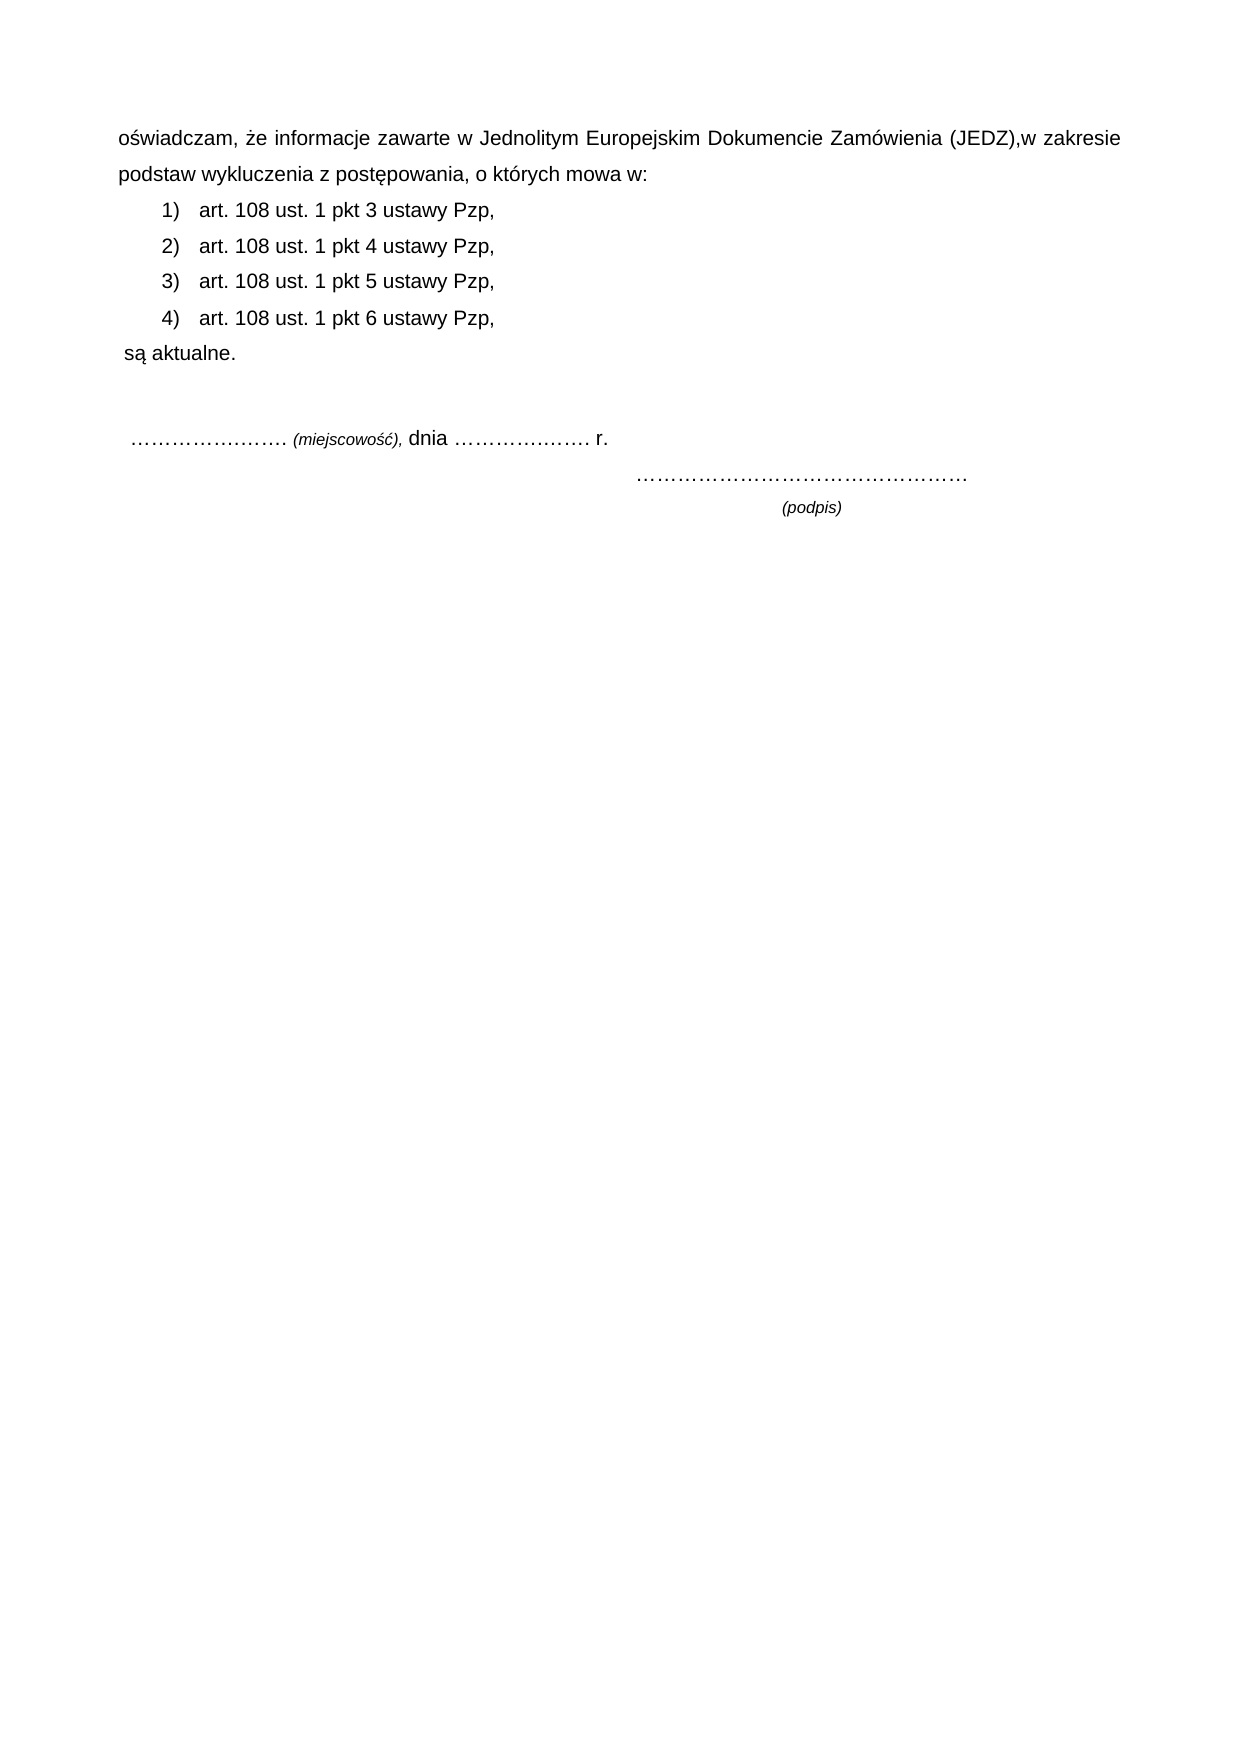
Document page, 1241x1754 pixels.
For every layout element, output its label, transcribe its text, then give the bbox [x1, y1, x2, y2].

list art. 108 ust. 1 pkt 3 ustawy Pzp, [161, 197, 1122, 221]
text (podpis) [708, 498, 1122, 517]
list art. 108 ust. 1 pkt 4 ustawy Pzp, [161, 233, 1122, 257]
text ………………………………………… [118, 462, 1122, 486]
text są aktualne. [124, 341, 1122, 365]
list art. 108 ust. 1 pkt 6 ustawy Pzp, [161, 305, 1122, 329]
text oświadczam, że informacje zawarte w Jednolitym Europejskim Dokumencie Zamówienia (JEDZ),w zakresie podstaw wykluczenia z postępowania, o których mowa w: [118, 126, 1122, 186]
list art. 108 ust. 1 pkt 5 ustawy Pzp, [161, 269, 1122, 293]
text …………….……. (miejscowość), dnia ………….……. r. [118, 426, 1122, 450]
